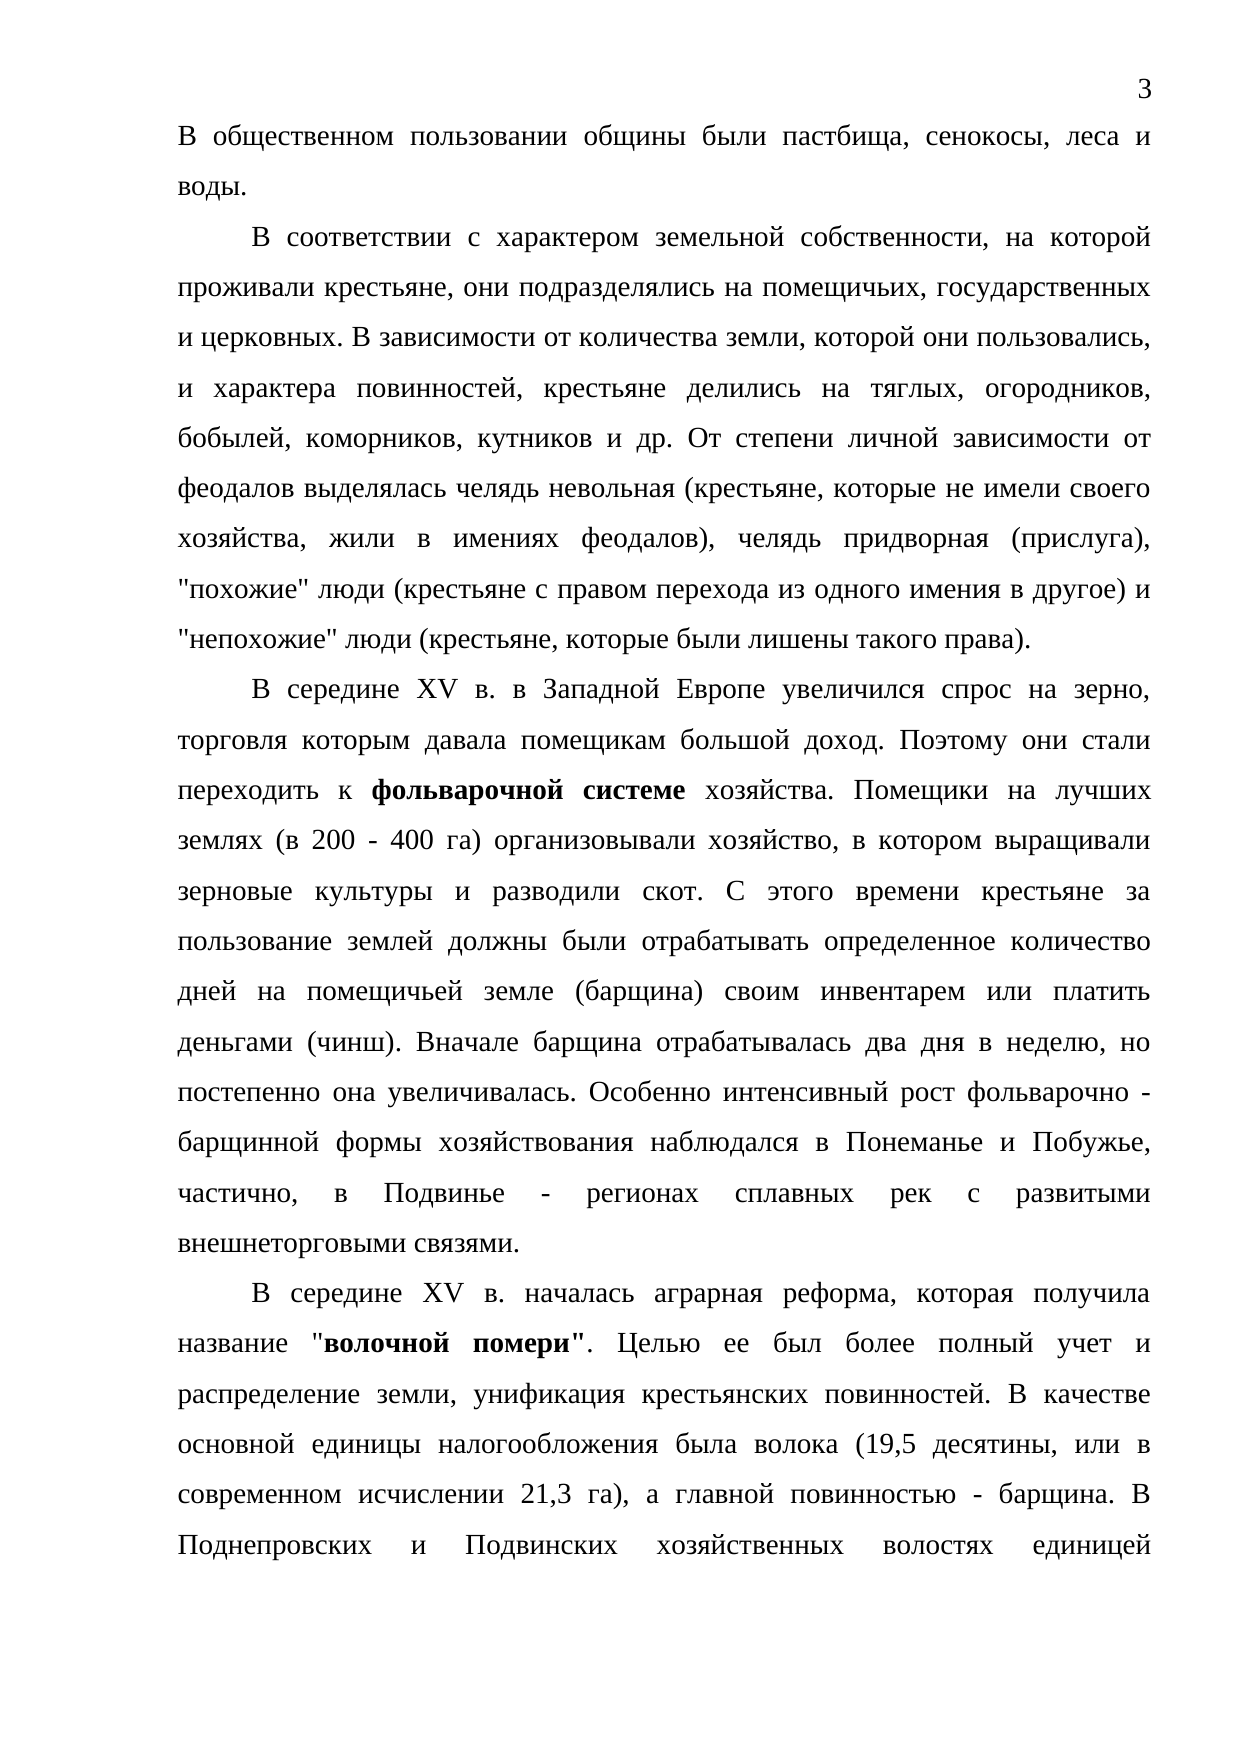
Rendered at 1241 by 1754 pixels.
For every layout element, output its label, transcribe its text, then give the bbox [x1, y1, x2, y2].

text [177, 1275, 1152, 1560]
text В соответствии с характером земельной собственности, на которой проживали крестьяне, они подразделялись на помещичьих, государственных и церковных. В зависимости от количества земли, которой они пользовались, и характера повинностей, крестьяне делились на тяглых, огородников, бобылей, коморников, кутников и др. От степени личной зависимости от феодалов выделялась челядь невольная (крестьяне, которые не имели своего хозяйства, жили в имениях феодалов), челядь придворная (прислуга), "похожие" люди (крестьяне с правом перехода из одного имения в другое) и "непохожие" люди (крестьяне, которые были лишены такого права). [177, 219, 1152, 655]
text В середине XV в. в Западной Европе увеличился спрос на зерно, торговля которым давала помещикам большой доход. Поэтому они стали переходить к фольварочной системе хозяйства. Помещики на лучших землях (в 200 - ) организовывали хозяйство, в котором выращивали зерновые культуры и разводили скот. С этого времени крестьяне за пользование землей должны были отрабатывать определенное количество дней на помещичьей земле (барщина) своим инвентарем или платить деньгами (чинш). Вначале барщина отрабатывалась два дня в неделю, но постепенно она увеличивалась. Особенно интенсивный рост фольварочно - барщинной формы хозяйствования наблюдался в Понеманье и Побужье, частично, в Подвинье - регионах сплавных рек с развитыми внешнеторговыми связями. [177, 672, 1152, 1258]
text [177, 118, 1152, 202]
